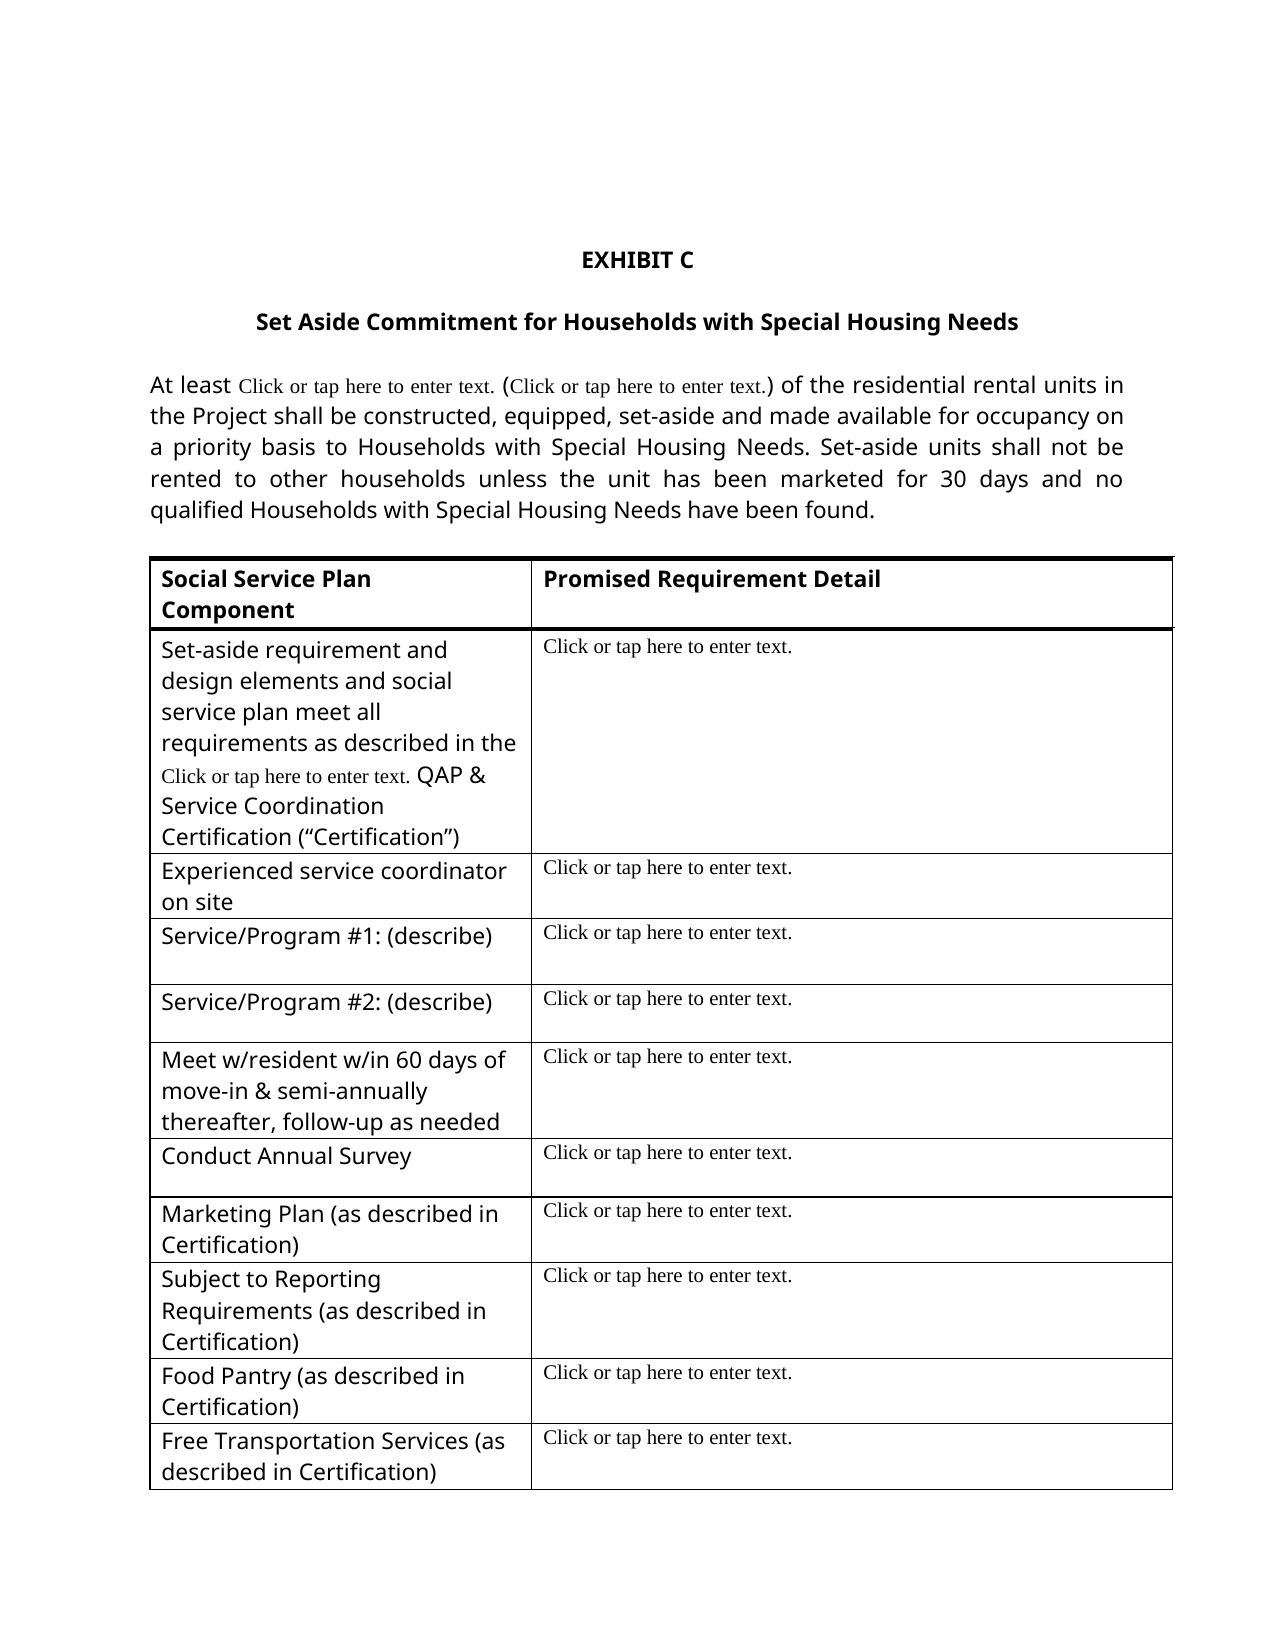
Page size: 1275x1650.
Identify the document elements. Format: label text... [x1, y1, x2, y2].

table_header Promised Requirement Detail [532, 561, 1172, 627]
table_cell [532, 1198, 1172, 1262]
table_cell Food Pantry (as described in Certification) [151, 1359, 531, 1423]
table_cell Conduct Annual Survey [151, 1139, 531, 1196]
table_cell Subject to Reporting Requirements (as described in Certification) [151, 1263, 531, 1358]
table_header Social Service Plan Component [151, 561, 531, 627]
table_cell [532, 1359, 1172, 1423]
table_cell [532, 985, 1172, 1042]
text Set Aside Commitment for Households with Special Housing Needs [150, 306, 1125, 337]
table_cell Set-aside requirement and design elements and social service plan meet all requirements as described in the QAP & Service Coordination Certification (“Certification”) [151, 631, 531, 853]
table_cell Marketing Plan (as described in Certification) [151, 1198, 531, 1262]
table_cell [532, 919, 1172, 984]
table_cell [532, 854, 1172, 918]
table_cell [532, 1424, 1172, 1488]
table_cell Free Transportation Services (as described in Certification) [151, 1424, 531, 1488]
table_cell Experienced service coordinator on site [151, 854, 531, 918]
table_cell [532, 1043, 1172, 1138]
table_cell Service/Program #1: (describe) [151, 919, 531, 984]
table_cell [532, 631, 1172, 853]
text EXHIBIT C [150, 244, 1125, 275]
table_cell Service/Program #2: (describe) [151, 985, 531, 1042]
table_cell [532, 1263, 1172, 1358]
text At least () of the residential rental units in the Project shall be constructed, equipped, set-aside and made available for occupancy on a priority basis to Households with Special Housing Needs. Set-aside units shall not be rented to other households unless the unit has been marketed for 30 days and no qualified Households with Special Housing Needs have been found. [150, 369, 1125, 525]
table_cell Meet w/resident w/in 60 days of move-in & semi-annually thereafter, follow-up as needed [151, 1043, 531, 1138]
table_cell [532, 1139, 1172, 1196]
